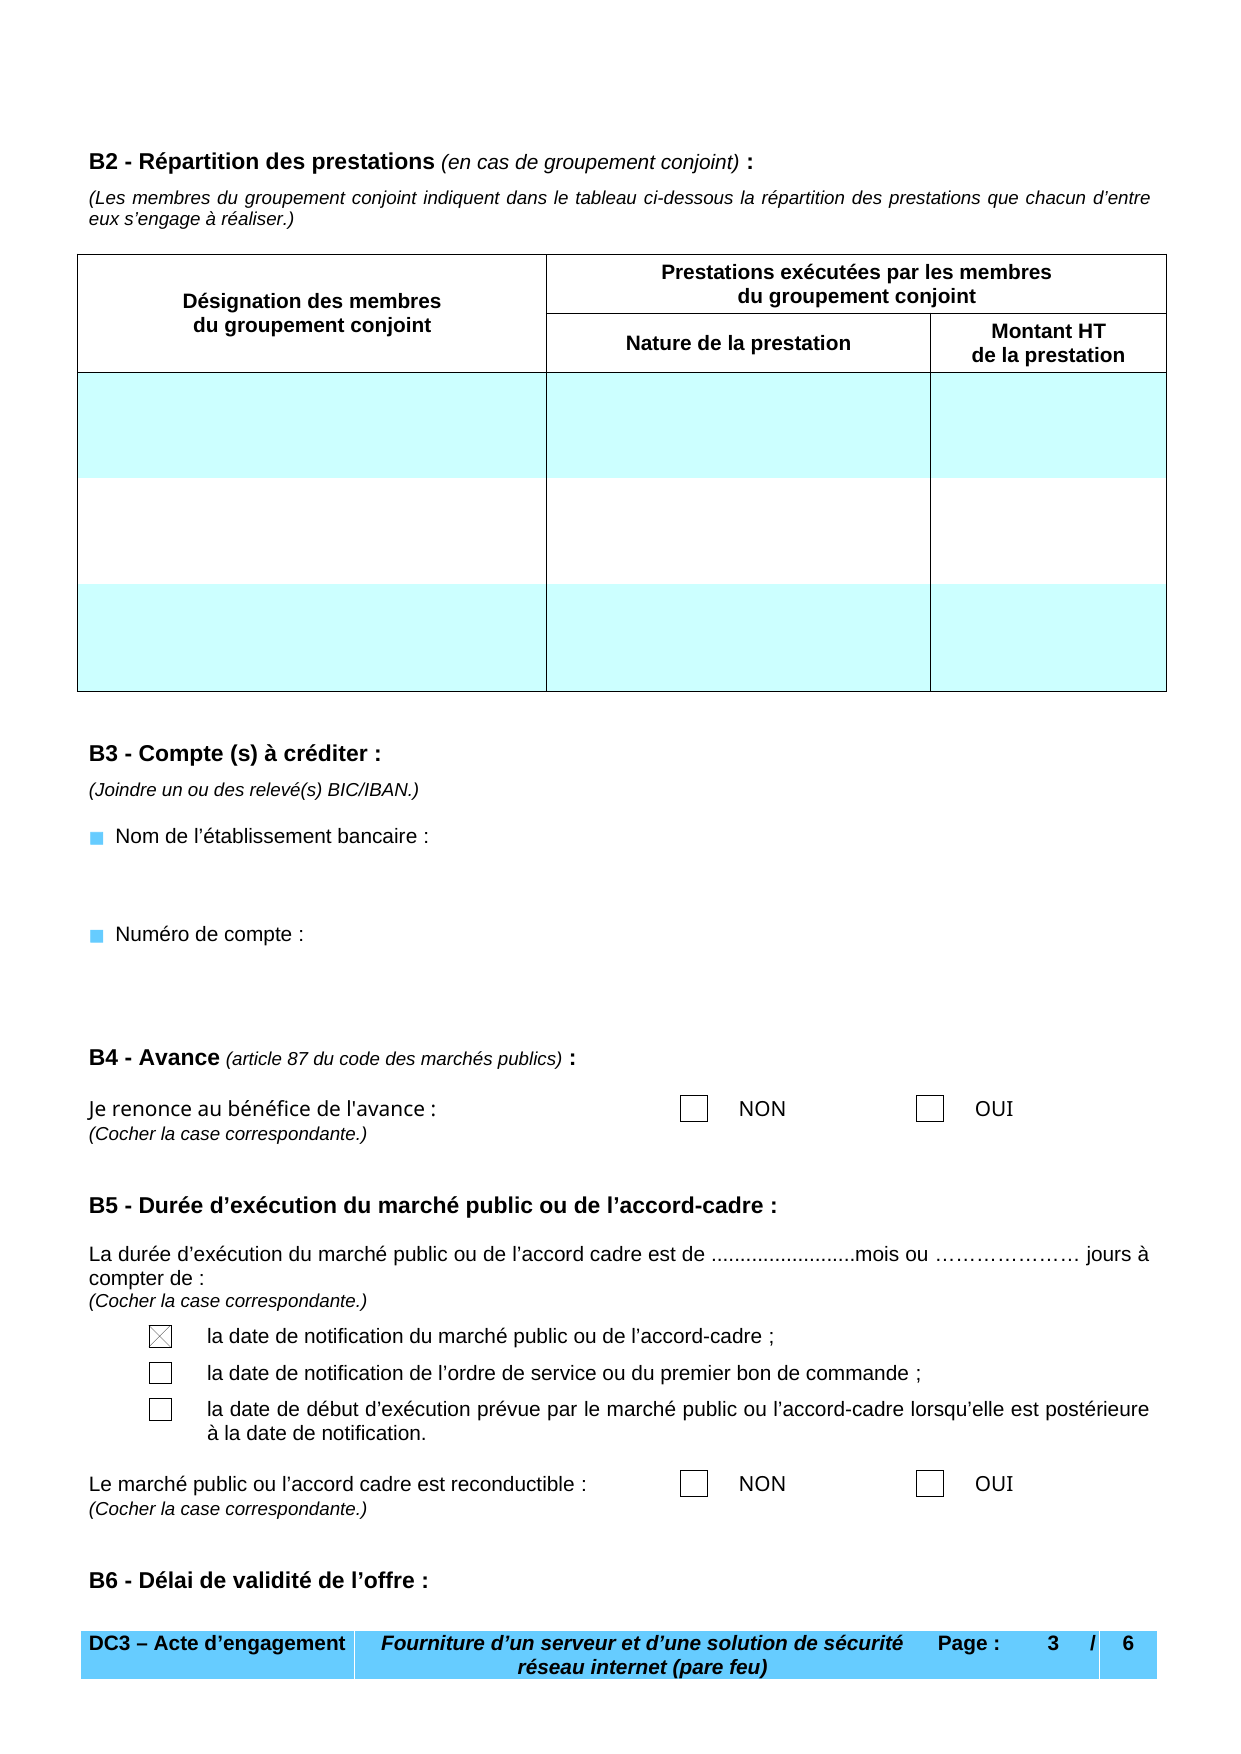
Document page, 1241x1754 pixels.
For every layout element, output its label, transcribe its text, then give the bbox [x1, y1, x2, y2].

text la date de notification du marché public ou de l’accord-cadre ; [148, 1324, 1152, 1348]
text Numéro de compte : [89, 922, 1152, 948]
table_cell Nature de la prestation [547, 314, 930, 372]
text La durée d’exécution du marché public ou de l’accord cadre est de .........................mois ou ………………… jours à compter de : [89, 1242, 1152, 1290]
text Nom de l’établissement bancaire : [89, 824, 1152, 850]
text la date de début d’exécution prévue par le marché public ou l’accord-cadre lorsqu’elle est postérieure à la date de notification. [148, 1397, 1152, 1445]
subtitle B5 - Durée d’exécution du marché public ou de l’accord-cadre : [89, 1192, 1152, 1218]
text B2 - Répartition des prestations (en cas de groupement conjoint) : [89, 148, 1152, 174]
table_header Désignation des membres du groupement conjoint [78, 255, 546, 372]
text B6 - Délai de validité de l’offre : [89, 1567, 1152, 1593]
table_cell [931, 373, 1166, 478]
text B3 - Compte (s) à créditer : [89, 740, 1152, 766]
table_cell [931, 478, 1166, 584]
text (Cocher la case correspondante.) [89, 1497, 1152, 1519]
table_cell [78, 478, 546, 584]
text B4 - Avance (article 87 du code des marchés publics) : [89, 1044, 1152, 1070]
text Le marché public ou l’accord cadre est reconductible : NON OUI [89, 1469, 1152, 1497]
table_cell [931, 584, 1166, 691]
table_cell [78, 584, 546, 691]
text (Cocher la case correspondante.) [89, 1122, 1152, 1144]
table_cell Montant HT de la prestation [931, 314, 1166, 372]
text la date de notification de l’ordre de service ou du premier bon de commande ; [148, 1361, 1152, 1384]
table_header Prestations exécutées par les membres du groupement conjoint [547, 255, 1166, 313]
table_cell [547, 478, 930, 584]
table_cell [547, 584, 930, 691]
text (Les membres du groupement conjoint indiquent dans le tableau ci-dessous la répartition des prestations que chacun d’entre eux s’engage à réaliser.) [89, 186, 1152, 229]
text Je renonce au bénéfice de l'avance : NON OUI [89, 1094, 1152, 1122]
text (Joindre un ou des relevé(s) BIC/IBAN.) [89, 778, 1152, 800]
table_cell [78, 373, 546, 478]
text (Cocher la case correspondante.) [89, 1290, 1152, 1312]
table_cell [547, 373, 930, 478]
